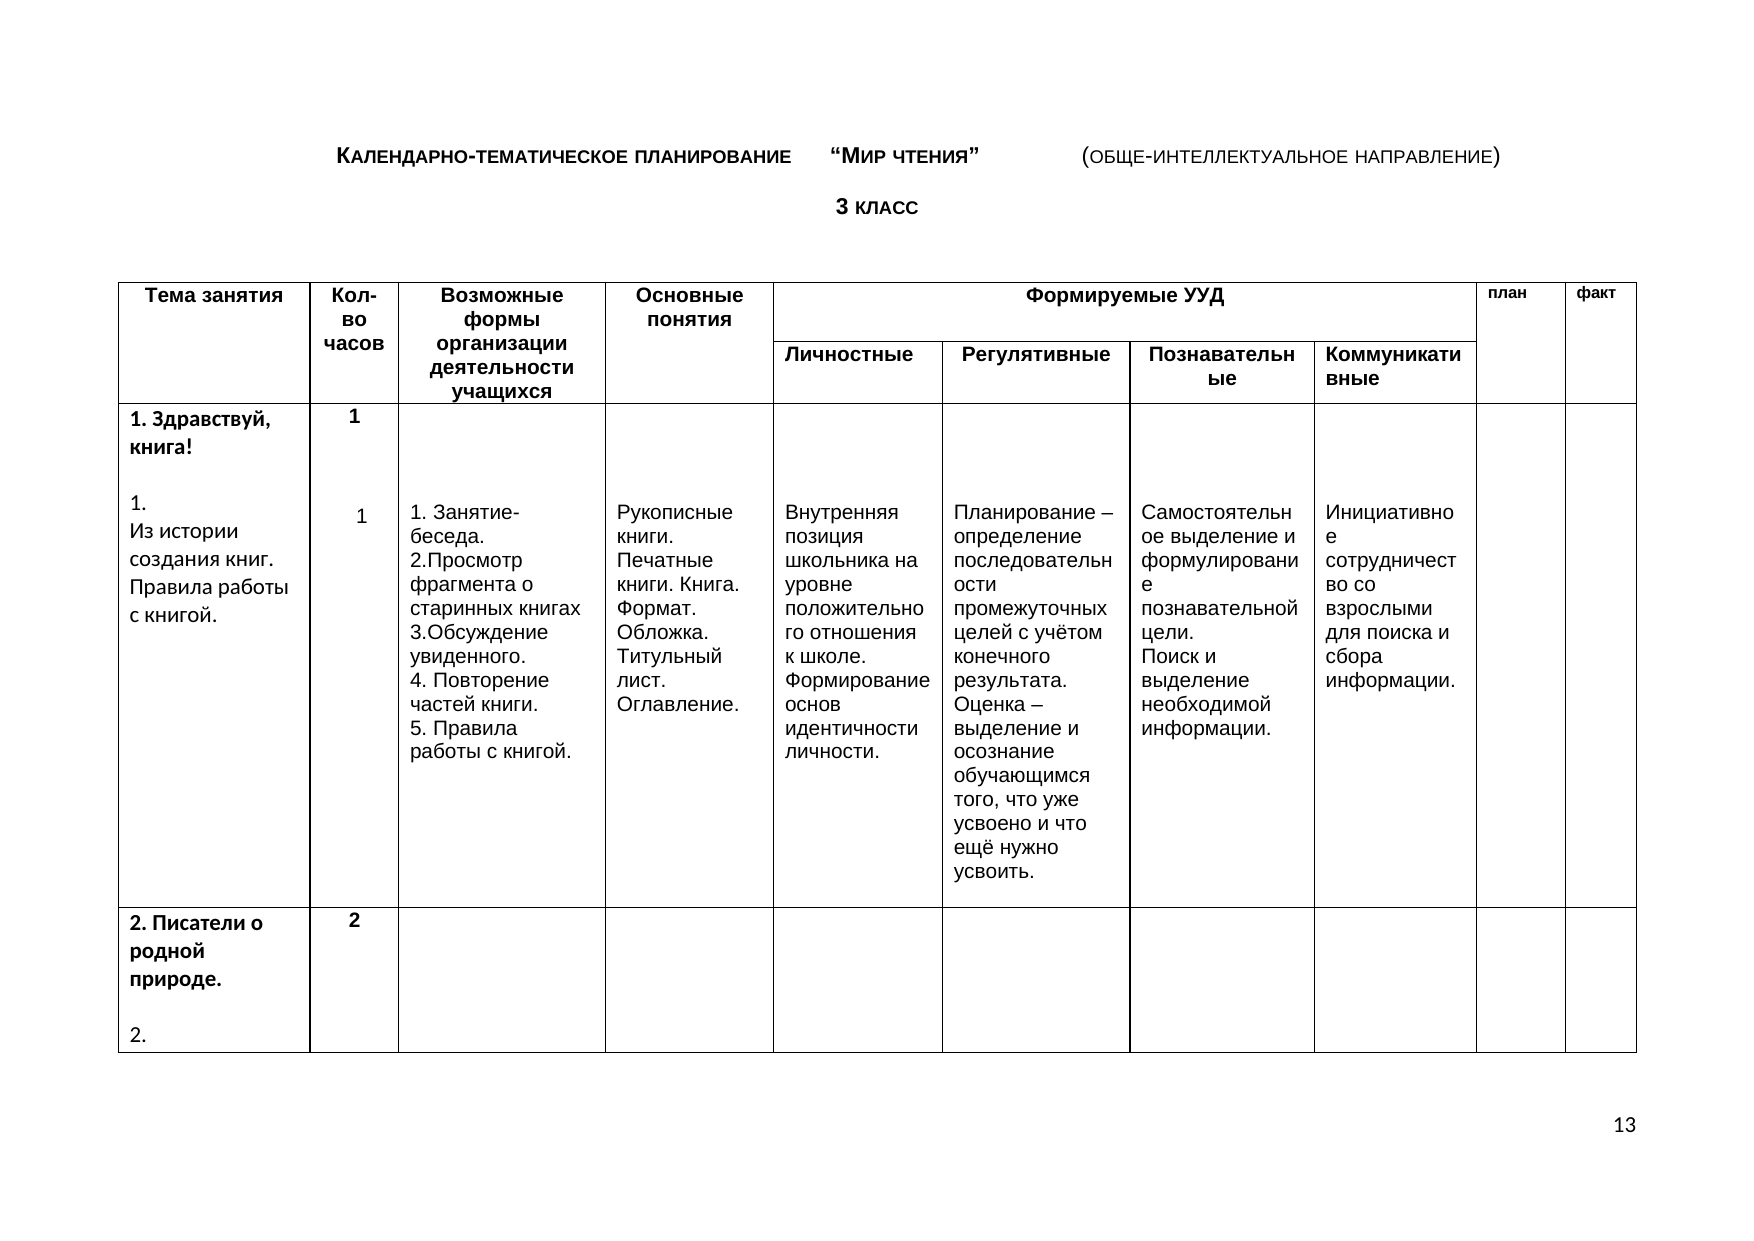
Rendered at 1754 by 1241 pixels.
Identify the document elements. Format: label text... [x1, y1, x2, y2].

table_cell 1 1 [311, 404, 398, 907]
table_cell Планирование – определение последовательности промежуточных целей с учётом конечного результата. Оценка – выделение и осознание обучающимся того, что уже усвоено и что ещё нужно усвоить. [943, 404, 1129, 907]
table_cell 1. Занятие-беседа. 2.Просмотр фрагмента о старинных книгах 3.Обсуждение увиденного. 4. Повторение частей книги. 5. Правила работы с книгой. [399, 404, 605, 907]
table_header факт [1566, 283, 1636, 403]
table_cell 1. Здравствуй, книга! 1. Из истории создания книг. Правила работы с книгой. [119, 404, 309, 907]
table_cell 2 1 [311, 908, 398, 1052]
table_cell [1566, 908, 1636, 1052]
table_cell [774, 908, 942, 1052]
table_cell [943, 908, 1129, 1052]
table_cell [1566, 404, 1636, 907]
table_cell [1315, 908, 1476, 1052]
table_header Возможные формы организации деятельности учащихся [399, 283, 605, 403]
table_cell Личностные [774, 342, 942, 403]
table_header Тема занятия [119, 283, 309, 403]
table_header Формируемые УУД [774, 283, 1476, 341]
text 3 класс [118, 193, 1636, 219]
table_cell [1477, 908, 1565, 1052]
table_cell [399, 908, 605, 1052]
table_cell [606, 908, 773, 1052]
table_cell Коммуникативные [1315, 342, 1476, 403]
table_cell [1477, 404, 1565, 907]
table_cell Внутренняя позиция школьника на уровне положительного отношения к школе. Формирование основ идентичности личности. [774, 404, 942, 907]
table_cell Инициативное сотрудничество со взрослыми для поиска и сбора информации. [1315, 404, 1476, 907]
table_cell Рукописные книги. Печатные книги. Книга. Формат. Обложка. Титульный лист. Оглавление. [606, 404, 773, 907]
table_header план [1477, 283, 1565, 403]
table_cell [119, 908, 309, 1052]
table_cell Регулятивные [943, 342, 1129, 403]
table_header Кол-во часов [311, 283, 398, 403]
table_header Основные понятия [606, 283, 773, 403]
text Календарно-тематическое планирование “Мир чтения” (обще-интеллектуальное направление) [118, 142, 1636, 168]
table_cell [1131, 908, 1314, 1052]
table_cell Познавательные [1131, 342, 1314, 403]
table_cell Самостоятельное выделение и формулирование познавательной цели. Поиск и выделение необходимой информации. [1131, 404, 1314, 907]
